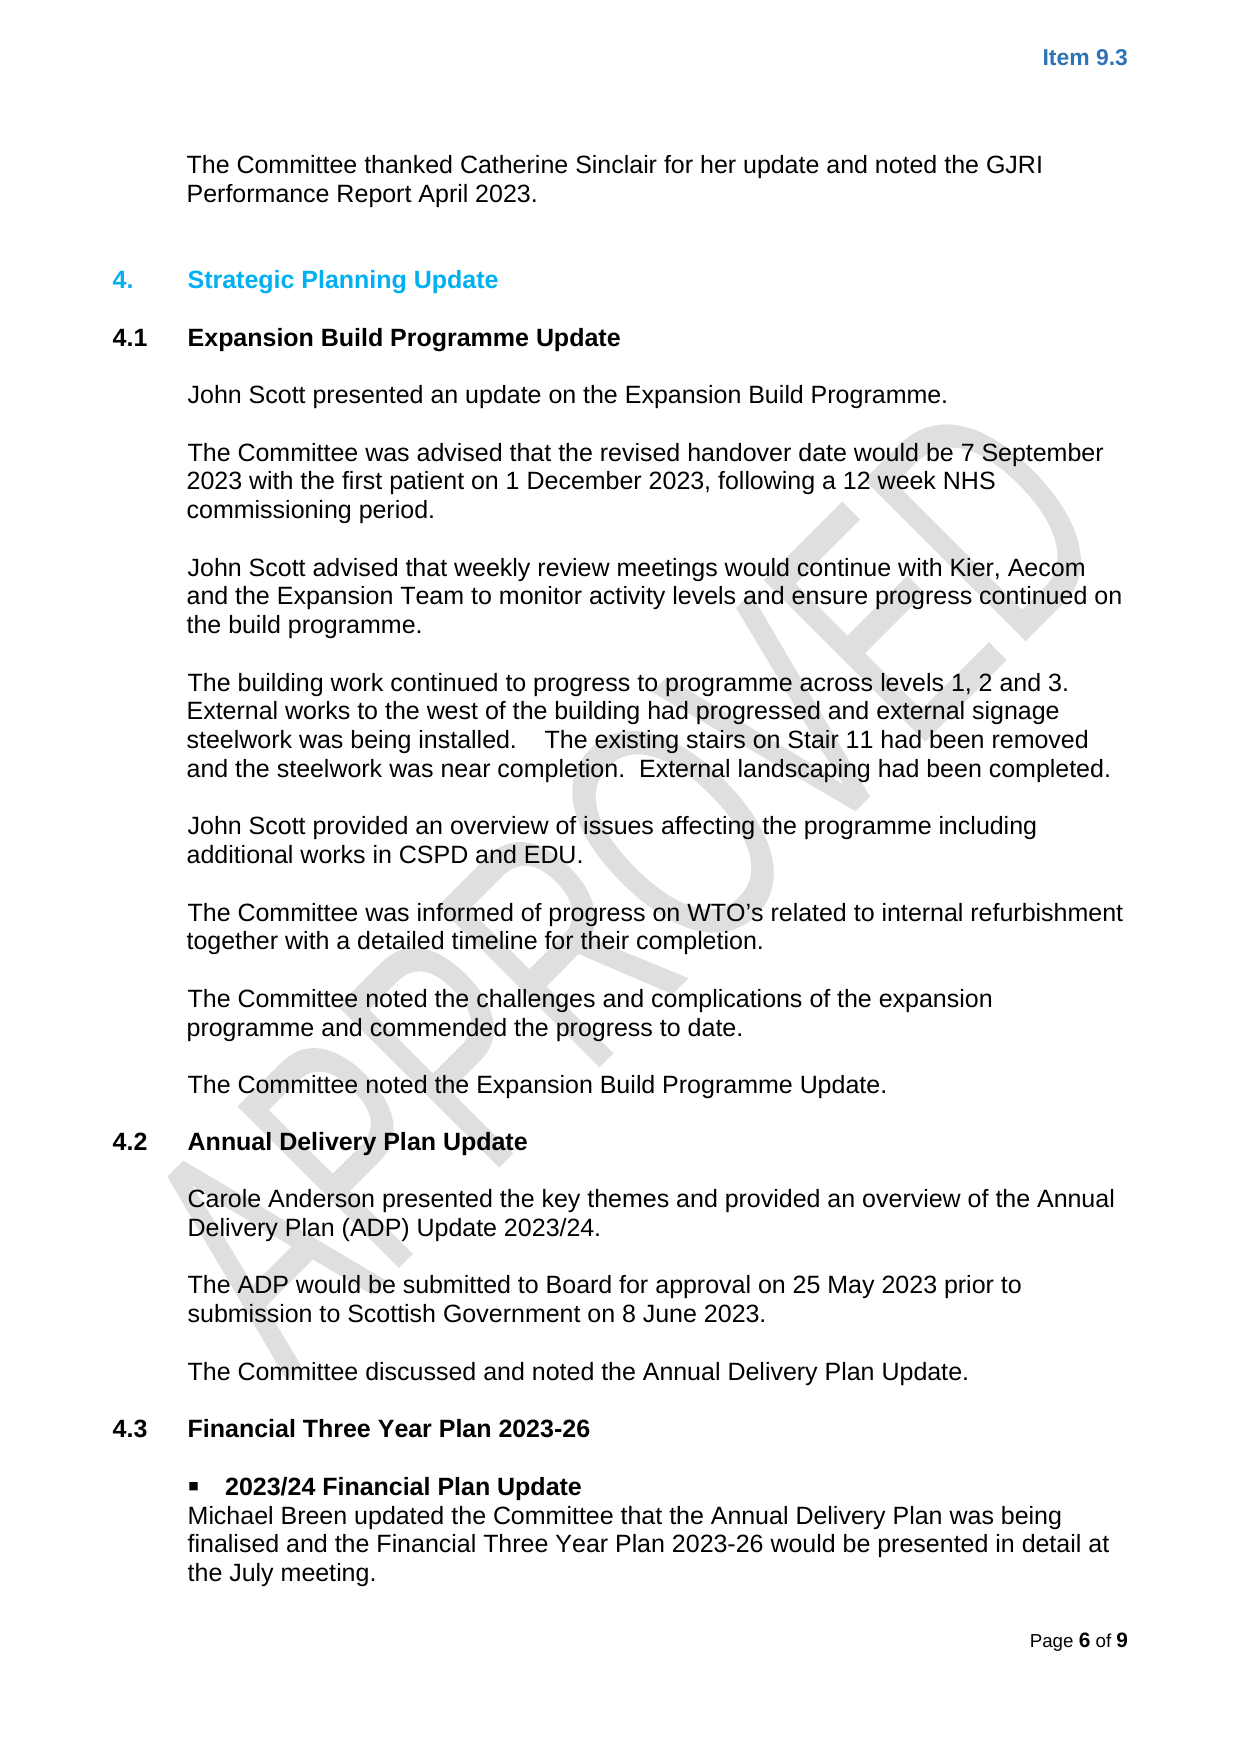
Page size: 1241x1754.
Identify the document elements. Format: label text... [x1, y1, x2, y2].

text The ADP would be submitted to Board for approval on 25 May 2023 prior to submission to Scottish Government on 8 June 2023. [187, 1271, 1128, 1328]
text The Committee noted the Expansion Build Programme Update. [112, 1070, 1128, 1127]
text 4.1 Expansion Build Programme Update [112, 322, 1128, 351]
text The building work continued to progress to programme across levels 1, 2 and 3. External works to the west of the building had progressed and external signage steelwork was being installed. The existing stairs on Stair 11 had been removed and the steelwork was near completion. External landscaping had been completed. [186, 667, 1128, 782]
text John Scott advised that weekly review meetings would continue with Kier, Aecom and the Expansion Team to monitor activity levels and ensure progress continued on the build programme. [186, 552, 1128, 639]
text The Committee was informed of progress on WTO’s related to internal refurbishment together with a detailed timeline for their completion. [186, 897, 1128, 955]
text 4. Strategic Planning Update [112, 265, 1128, 294]
text The Committee noted the challenges and complications of the expansion programme and commended the progress to date. [186, 984, 1128, 1041]
text The Committee was advised that the revised handover date would be 7 September 2023 with the first patient on 1 December 2023, following a 12 week NHS commissioning period. [186, 437, 1128, 524]
text 4.3 Financial Three Year Plan 2023-26 [112, 1414, 1128, 1443]
text Michael Breen updated the Committee that the Annual Delivery Plan was being finalised and the Financial Three Year Plan 2023-26 would be presented in detail at the July meeting. [187, 1501, 1128, 1615]
text John Scott provided an overview of issues affecting the programme including additional works in CSPD and EDU. [186, 811, 1128, 869]
text John Scott presented an update on the Expansion Build Programme. [186, 380, 1128, 409]
text The Committee discussed and noted the Annual Delivery Plan Update. [187, 1357, 1128, 1386]
list 2023/24 Financial Plan Update [187, 1472, 1128, 1501]
text 4.2 Annual Delivery Plan Update [112, 1127, 1128, 1156]
text Carole Anderson presented the key themes and provided an overview of the Annual Delivery Plan (ADP) Update 2023/24. [187, 1184, 1128, 1242]
text The Committee thanked Catherine Sinclair for her update and noted the GJRI Performance Report April 2023. [186, 150, 1128, 207]
